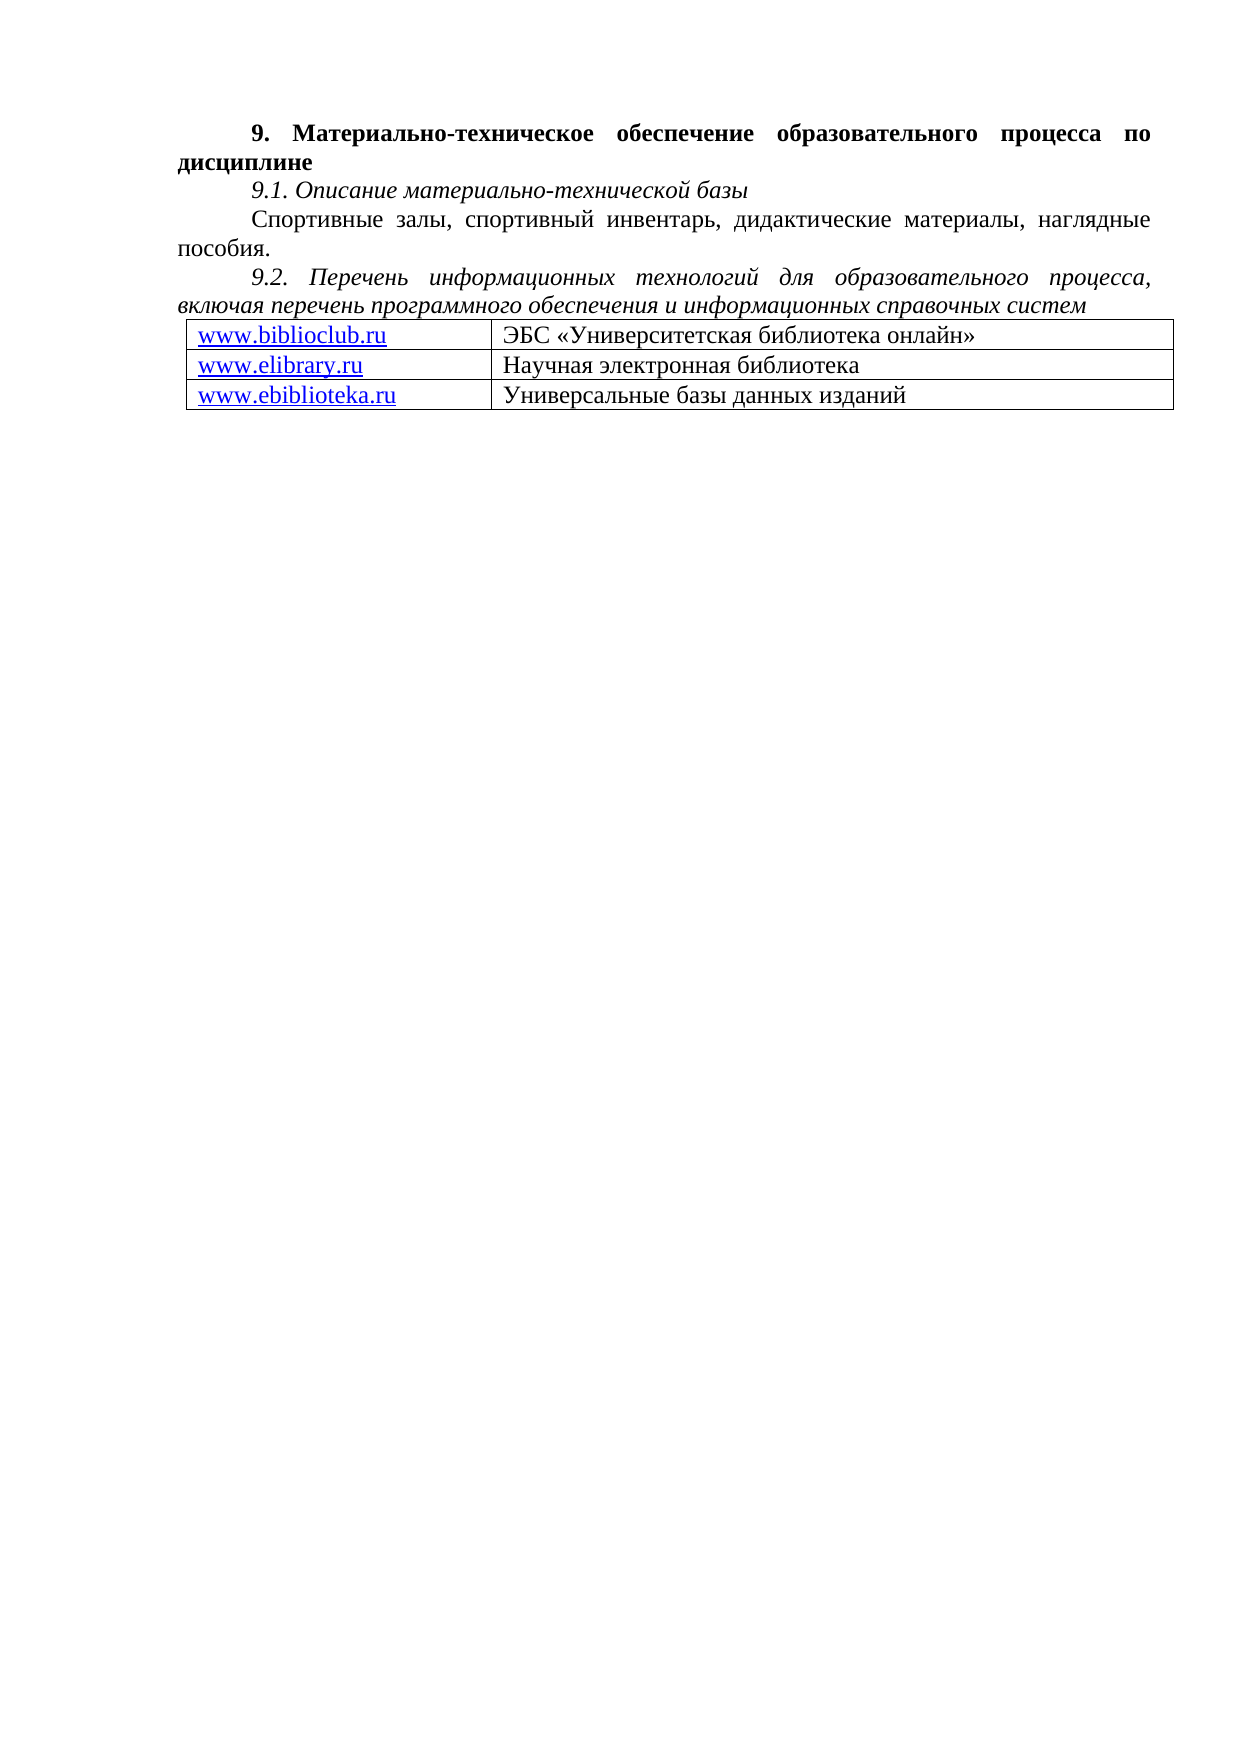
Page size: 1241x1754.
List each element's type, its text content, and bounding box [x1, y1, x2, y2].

text Спортивные залы, спортивный инвентарь, дидактические материалы, наглядные пособия. [177, 204, 1152, 262]
table_cell Научная электронная библиотека [492, 350, 1173, 379]
text 9.1. Описание материально-технической базы [177, 176, 1152, 204]
text 9.2. Перечень информационных технологий для образовательного процесса, включая перечень программного обеспечения и информационных справочных систем [177, 262, 1152, 319]
table_cell www.elibrary.ru [187, 350, 491, 379]
table_header www.biblioclub.ru [187, 320, 491, 349]
table_cell www.ebiblioteka.ru [187, 380, 491, 409]
table_header ЭБС «Университетская библиотека онлайн» [492, 320, 1173, 349]
table_cell Универсальные базы данных изданий [492, 380, 1173, 409]
text 9. Материально-техническое обеспечение образовательного процесса по дисциплине [177, 118, 1152, 176]
